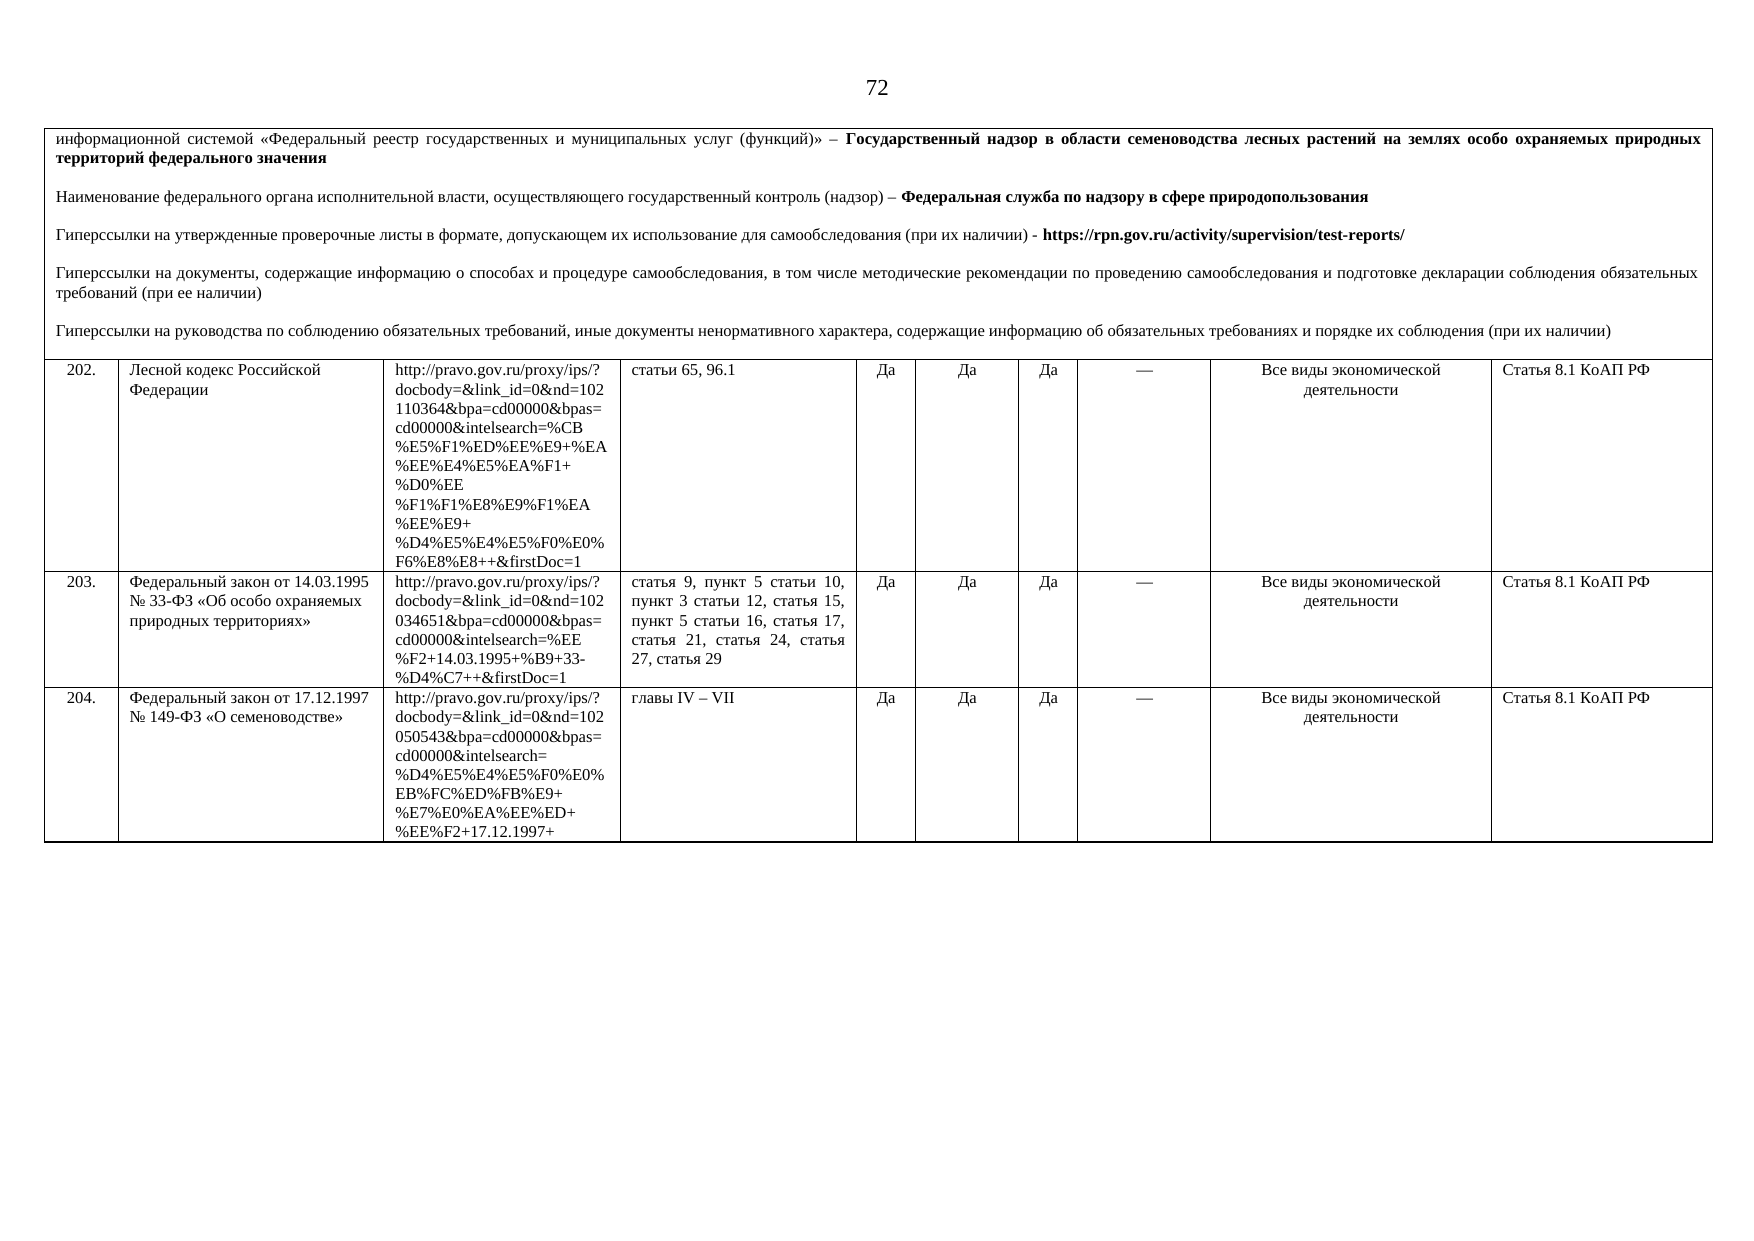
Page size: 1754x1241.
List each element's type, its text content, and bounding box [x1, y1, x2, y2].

table_cell Да [857, 688, 915, 841]
table_cell Статья 8.1 КоАП РФ [1492, 360, 1712, 571]
table_cell Все виды экономической деятельности [1211, 688, 1491, 841]
table_cell http://pravo.gov.ru/proxy/ips/?docbody=&link_id=0&nd=102110364&bpa=cd00000&bpas=cd00000&intelsearch=%CB%E5%F1%ED%EE%E9+%EA%EE%E4%E5%EA%F1+%D0%EE%F1%F1%E8%E9%F1%EA%EE%E9+%D4%E5%E4%E5%F0%E0%F6%E8%E8++&firstDoc=1 [384, 360, 620, 571]
table_cell Да [857, 360, 915, 571]
table_cell — [1078, 688, 1210, 841]
table_cell Да [1019, 572, 1077, 687]
table_cell Да [916, 572, 1018, 687]
table_cell статья 9, пункт 5 статьи 10, пункт 3 статьи 12, статья 15, пункт 5 статьи 16, статья 17, статья 21, статья 24, статья 27, статья 29 [621, 572, 856, 687]
table_cell [45, 572, 118, 687]
table_cell Статья 8.1 КоАП РФ [1492, 572, 1712, 687]
table_cell Статья 8.1 КоАП РФ [1492, 688, 1712, 841]
table_cell http://pravo.gov.ru/proxy/ips/?docbody=&link_id=0&nd=102034651&bpa=cd00000&bpas=cd00000&intelsearch=%EE%F2+14.03.1995+%B9+33-%D4%C7++&firstDoc=1 [384, 572, 620, 687]
table_cell — [1078, 572, 1210, 687]
table_cell [45, 360, 118, 571]
table_cell http://pravo.gov.ru/proxy/ips/?docbody=&link_id=0&nd=102050543&bpa=cd00000&bpas=cd00000&intelsearch=%D4%E5%E4%E5%F0%E0%EB%FC%ED%FB%E9+%E7%E0%EA%EE%ED+%EE%F2+17.12.1997+%B9+149-%D4%C7+++&firstDoc=1 [384, 688, 620, 841]
table_cell [45, 688, 118, 841]
table_cell Федеральный закон от 14.03.1995 № 33-ФЗ «Об особо охраняемых природных территориях» [119, 572, 383, 687]
table_cell Федеральный закон от 17.12.1997 № 149-ФЗ «О семеноводстве» [119, 688, 383, 841]
table_cell Все виды экономической деятельности [1211, 572, 1491, 687]
table_cell Да [916, 360, 1018, 571]
table_cell Да [1019, 688, 1077, 841]
table_cell Все виды экономической деятельности [1211, 360, 1491, 571]
table_cell Лесной кодекс Российской Федерации [119, 360, 383, 571]
table_cell Вид государственного контроля (надзора) в рамках которых обеспечивается оценка соблюдения обязательных требований, установленных нормативным правовым актом, в соответствии с федеральной государственной информационной системой «Федеральный реестр государственных и муниципальных услуг (функций)» – Государственный надзор в области семеноводства лесных растений на землях особо охраняемых природных территорий федерального значения Наименование федерального органа исполнительной власти, осуществляющего государственный контроль (надзор) – Федеральная служба по надзору в сфере природопользования Гиперссылки на утвержденные проверочные листы в формате, допускающем их использование для самообследования (при их наличии) - https://rpn.gov.ru/activity/supervision/test-reports/ Гиперссылки на документы, содержащие информацию о способах и процедуре самообследования, в том числе методические рекомендации по проведению самообследования и подготовке декларации соблюдения обязательных требований (при ее наличии) Гиперссылки на руководства по соблюдению обязательных требований, иные документы ненормативного характера, содержащие информацию об обязательных требованиях и порядке их соблюдения (при их наличии) [45, 129, 1712, 359]
table_cell Да [1019, 360, 1077, 571]
table_cell статьи 65, 96.1 [621, 360, 856, 571]
table_cell — [1078, 360, 1210, 571]
table_cell главы IV – VII [621, 688, 856, 841]
table_cell Да [857, 572, 915, 687]
table_cell Да [916, 688, 1018, 841]
